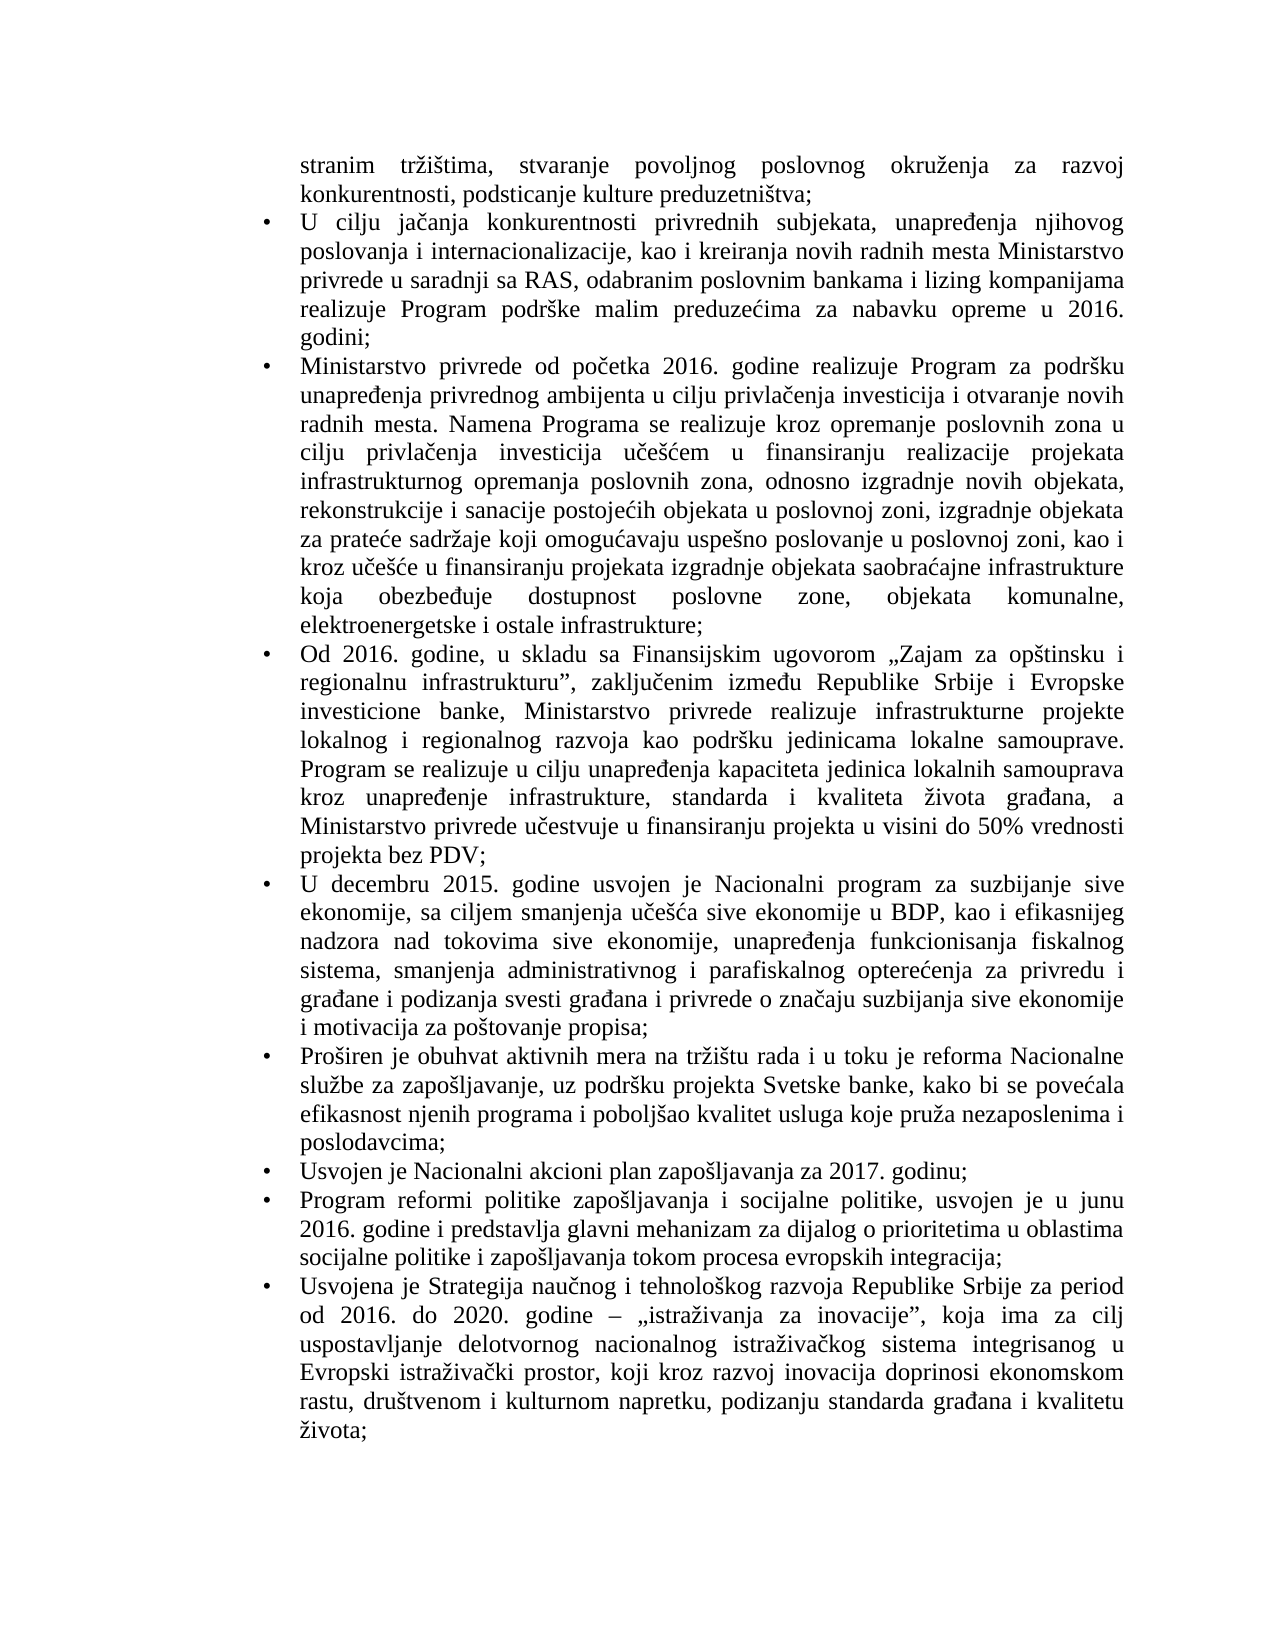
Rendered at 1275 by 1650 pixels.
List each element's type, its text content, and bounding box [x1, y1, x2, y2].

list Usvojena je Strategija naučnog i tehnološkog razvoja Republike Srbije za period od 2016. do 2020. godine – „istraživanja za inovacijeˮ, koja ima za cilj uspostavljanje delotvornog nacionalnog istraživačkog sistema integrisanog u Evropski istraživački prostor, koji kroz razvoj inovacija doprinosi ekonomskom rastu, društvenom i kulturnom napretku, podizanju standarda građana i kvalitetu života; [262, 1271, 1125, 1444]
list U decembru 2015. godine usvojen je Nacionalni program za suzbijanje sive ekonomije, sa ciljem smanjenja učešća sive ekonomije u BDP, kao i efikasnijeg nadzora nad tokovima sive ekonomije, unapređenja funkcionisanja fiskalnog sistema, smanjenja administrativnog i parafiskalnog opterećenja za privredu i građane i podizanja svesti građana i privrede o značaju suzbijanja sive ekonomije i motivacija za poštovanje propisa; [262, 869, 1125, 1041]
list Usvojen je Nacionalni akcioni plan zapošljavanja za 2017. godinu; [262, 1156, 1125, 1185]
list Ministarstvo privrede od početka 2016. godine realizuje Program za podršku unapređenja privrednog ambijenta u cilju privlačenja investicija i otvaranje novih radnih mesta. Namena Programa se realizuje kroz opremanje poslovnih zona u cilju privlačenja investicija učešćem u finansiranju realizacije projekata infrastrukturnog opremanja poslovnih zona, odnosno izgradnje novih objekata, rekonstrukcije i sanacije postojećih objekata u poslovnoj zoni, izgradnje objekata za prateće sadržaje koji omogućavaju uspešno poslovanje u poslovnoj zoni, kao i kroz učešće u finansiranju projekata izgradnje objekata saobraćajne infrastrukture koja obezbeđuje dostupnost poslovne zone, objekata komunalne, elektroenergetske i ostale infrastrukture; [262, 351, 1125, 639]
list U cilju jačanja konkurentnosti privrednih subjekata, unapređenja njihovog poslovanja i internacionalizacije, kao i kreiranja novih radnih mesta Ministarstvo privrede u saradnji sa RAS, odabranim poslovnim bankama i lizing kompanijama realizuje Program podrške malim preduzećima za nabavku opreme u 2016. godini; [262, 207, 1125, 351]
list Proširen je obuhvat aktivnih mera na tržištu rada i u toku je reforma Nacionalne službe za zapošljavanje, uz podršku projekta Svetske banke, kako bi se povećala efikasnost njenih programa i poboljšao kvalitet usluga koje pruža nezaposlenima i poslodavcima; [262, 1041, 1125, 1156]
list Od 2016. godine, u skladu sa Finansijskim ugovorom „Zajam za opštinsku i regionalnu infrastrukturu”, zaključenim između Republike Srbije i Evropske investicione banke, Ministarstvo privrede realizuje infrastrukturne projekte lokalnog i regionalnog razvoja kao podršku jedinicama lokalne samouprave. Program se realizuje u cilju unapređenja kapaciteta jedinica lokalnih samouprava kroz unapređenje infrastrukture, standarda i kvaliteta života građana, a Ministarstvo privrede učestvuje u finansiranju projekta u visini do 50% vrednosti projekta bez PDV; [262, 639, 1125, 869]
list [262, 150, 1125, 207]
list Program reformi politike zapošljavanja i socijalne politike, usvojen je u junu 2016. godine i predstavlja glavni mehanizam za dijalog o prioritetima u oblastima socijalne politike i zapošljavanja tokom procesa evropskih integracija; [262, 1185, 1125, 1271]
